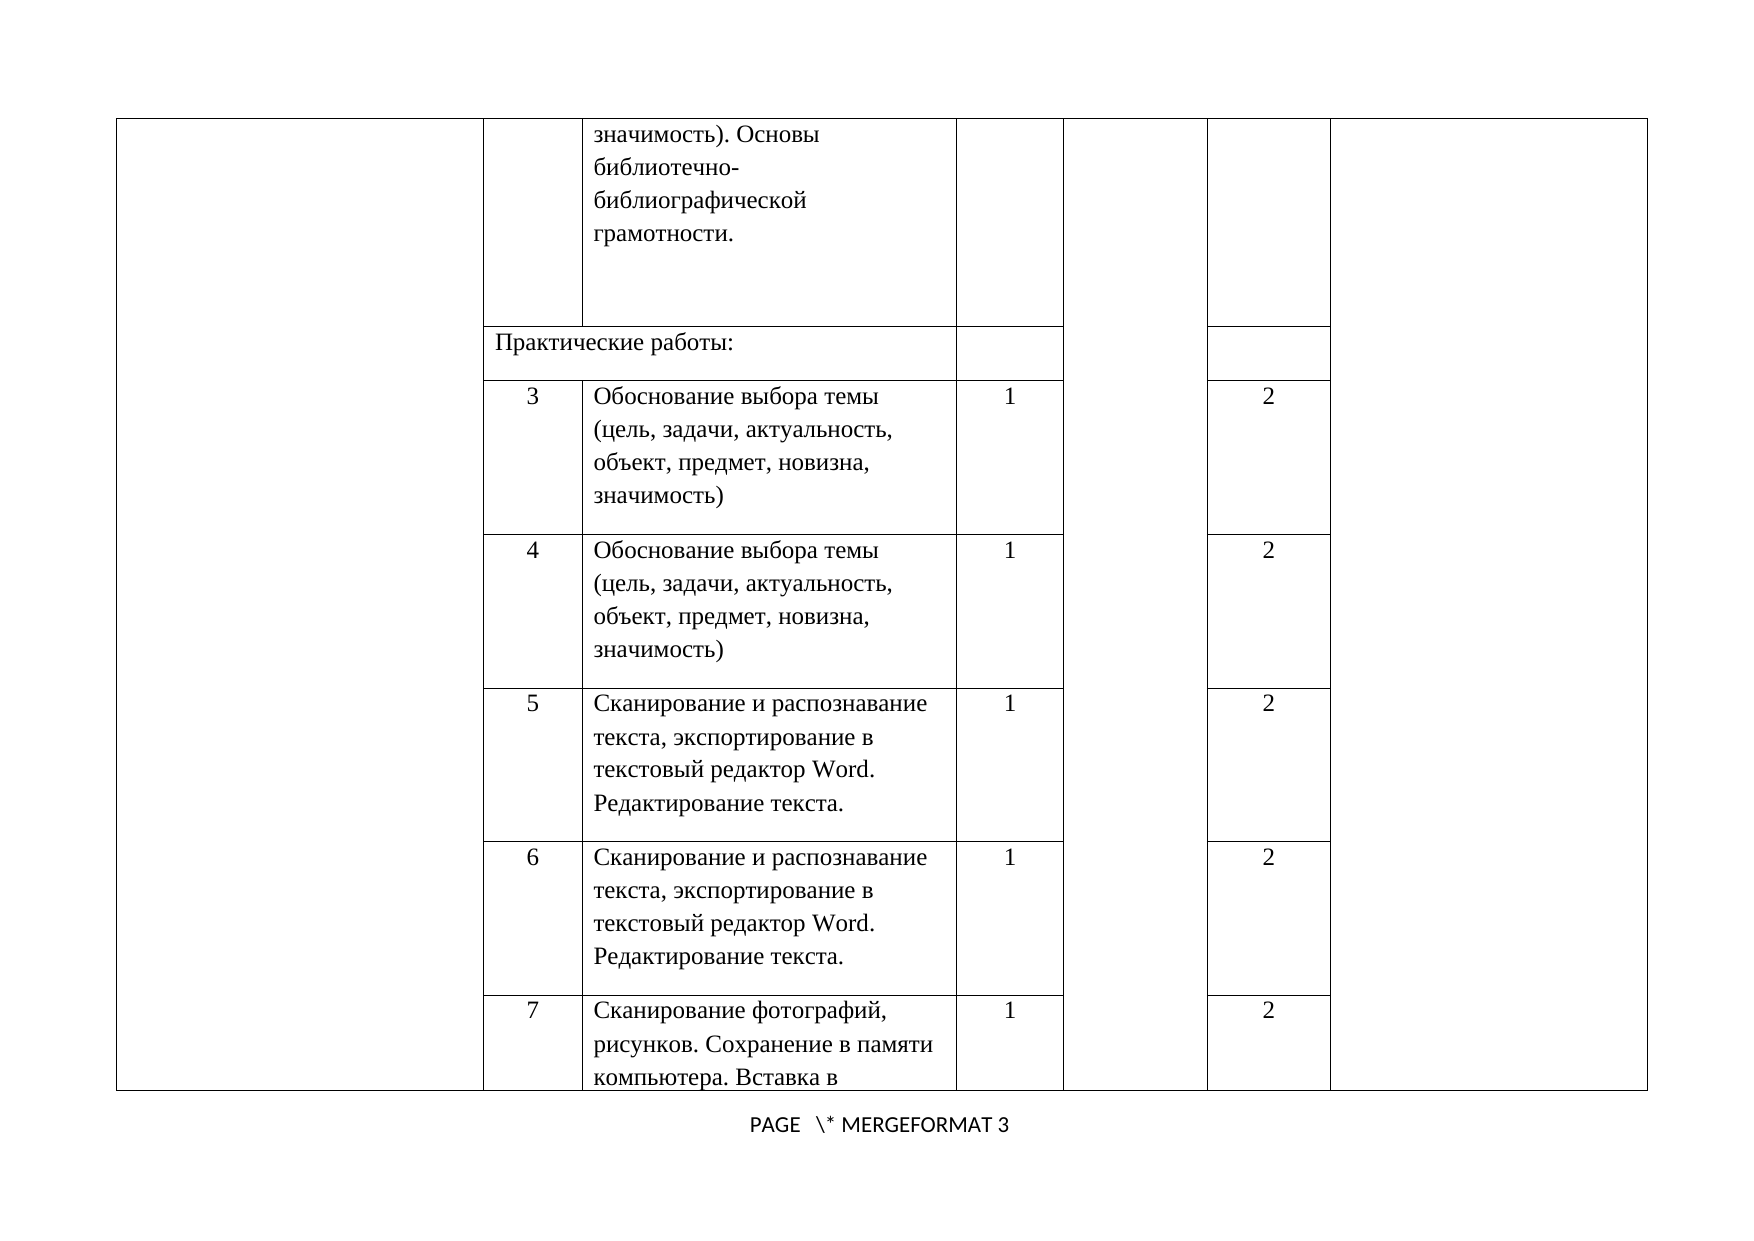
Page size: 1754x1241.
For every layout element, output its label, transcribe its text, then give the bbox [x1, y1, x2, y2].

table_cell Сканирование и распознавание текста, экспортирование в текстовый редактор Word. Редактирование текста. [583, 689, 956, 841]
table_cell 2 [1208, 689, 1330, 841]
table_cell 2 [1208, 119, 1330, 326]
table_cell Обоснование выбора темы (цель, задачи, актуальность, объект, предмет, новизна, значимость) [583, 381, 956, 534]
table_cell 1 [957, 381, 1063, 534]
table_cell 2 [1208, 381, 1330, 534]
table_cell [957, 327, 1063, 380]
table_cell 1 [957, 689, 1063, 841]
table_cell 1 [957, 996, 1063, 1090]
table_cell 2 [484, 119, 582, 326]
table_cell [1208, 327, 1330, 380]
table_cell 3 [484, 381, 582, 534]
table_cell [583, 996, 956, 1090]
table_cell 5 [484, 689, 582, 841]
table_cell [583, 119, 956, 326]
table_cell 2 [1208, 535, 1330, 687]
table_cell 1 [957, 119, 1063, 326]
table_cell 7 [484, 996, 582, 1090]
table_cell 1 [957, 842, 1063, 994]
table_cell Сканирование и распознавание текста, экспортирование в текстовый редактор Word. Редактирование текста. [583, 842, 956, 994]
table_cell 1 [957, 535, 1063, 687]
table_cell 4 [484, 535, 582, 687]
table_cell 2 [1208, 996, 1330, 1090]
table_cell 2 [1208, 842, 1330, 994]
table_cell Обоснование выбора темы (цель, задачи, актуальность, объект, предмет, новизна, значимость) [583, 535, 956, 687]
table_cell Практические работы: [484, 327, 956, 380]
table_cell 6 [484, 842, 582, 994]
